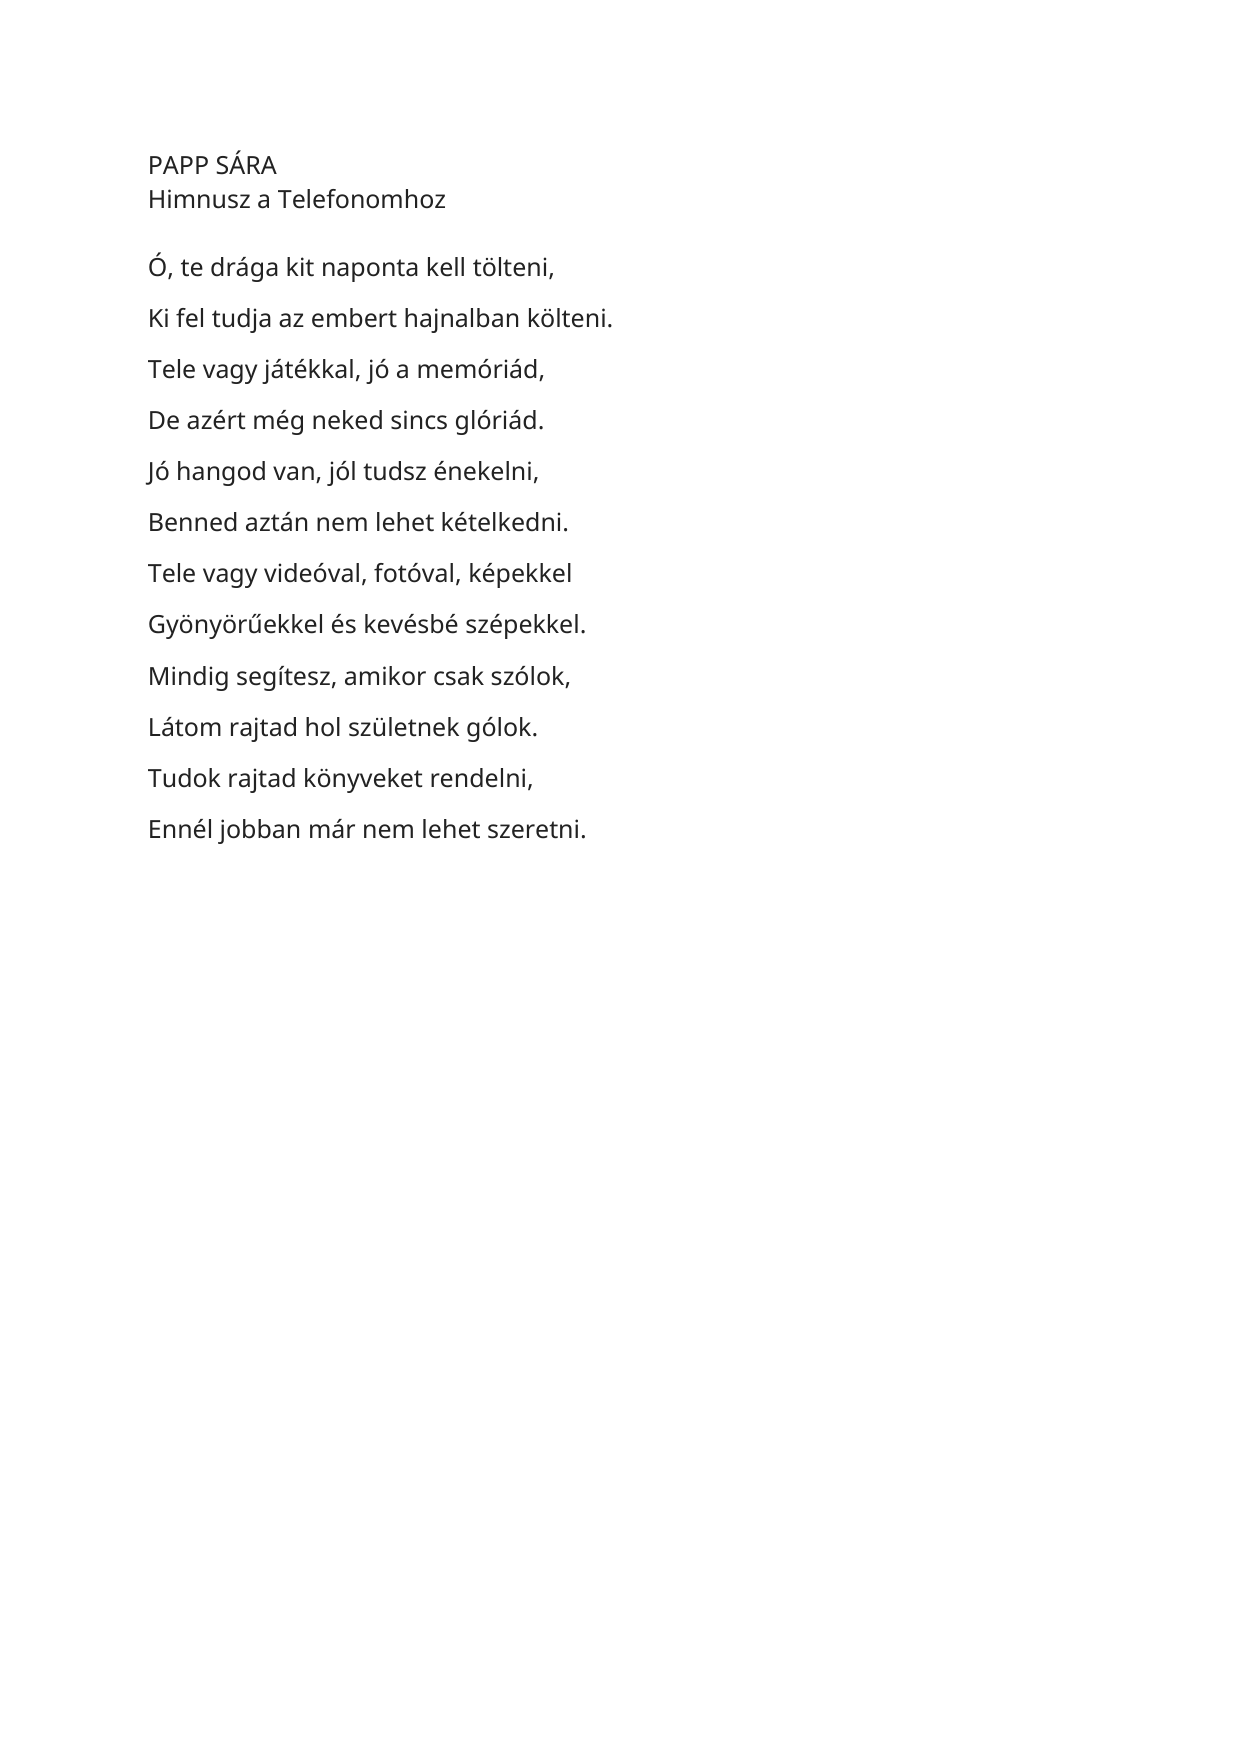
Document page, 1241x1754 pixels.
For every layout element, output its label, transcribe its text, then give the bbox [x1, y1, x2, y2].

text Jó hangod van, jól tudsz énekelni, [148, 454, 1093, 488]
text Tele vagy játékkal, jó a memóriád, [148, 352, 1093, 386]
text Himnusz a Telefonomhoz [148, 182, 1093, 216]
text Gyönyörűekkel és kevésbé szépekkel. [148, 607, 1093, 641]
text PAPP SÁRA [148, 148, 1093, 182]
text Tele vagy videóval, fotóval, képekkel [148, 556, 1093, 590]
text Ó, te drága kit naponta kell tölteni, [148, 250, 1093, 284]
text Ki fel tudja az embert hajnalban költeni. [148, 301, 1093, 335]
text Tudok rajtad könyveket rendelni, [148, 760, 1093, 794]
text Benned aztán nem lehet kételkedni. [148, 505, 1093, 539]
text Látom rajtad hol születnek gólok. [148, 709, 1093, 743]
text Ennél jobban már nem lehet szeretni. [148, 811, 1093, 845]
text De azért még neked sincs glóriád. [148, 403, 1093, 437]
text Mindig segítesz, amikor csak szólok, [148, 658, 1093, 692]
